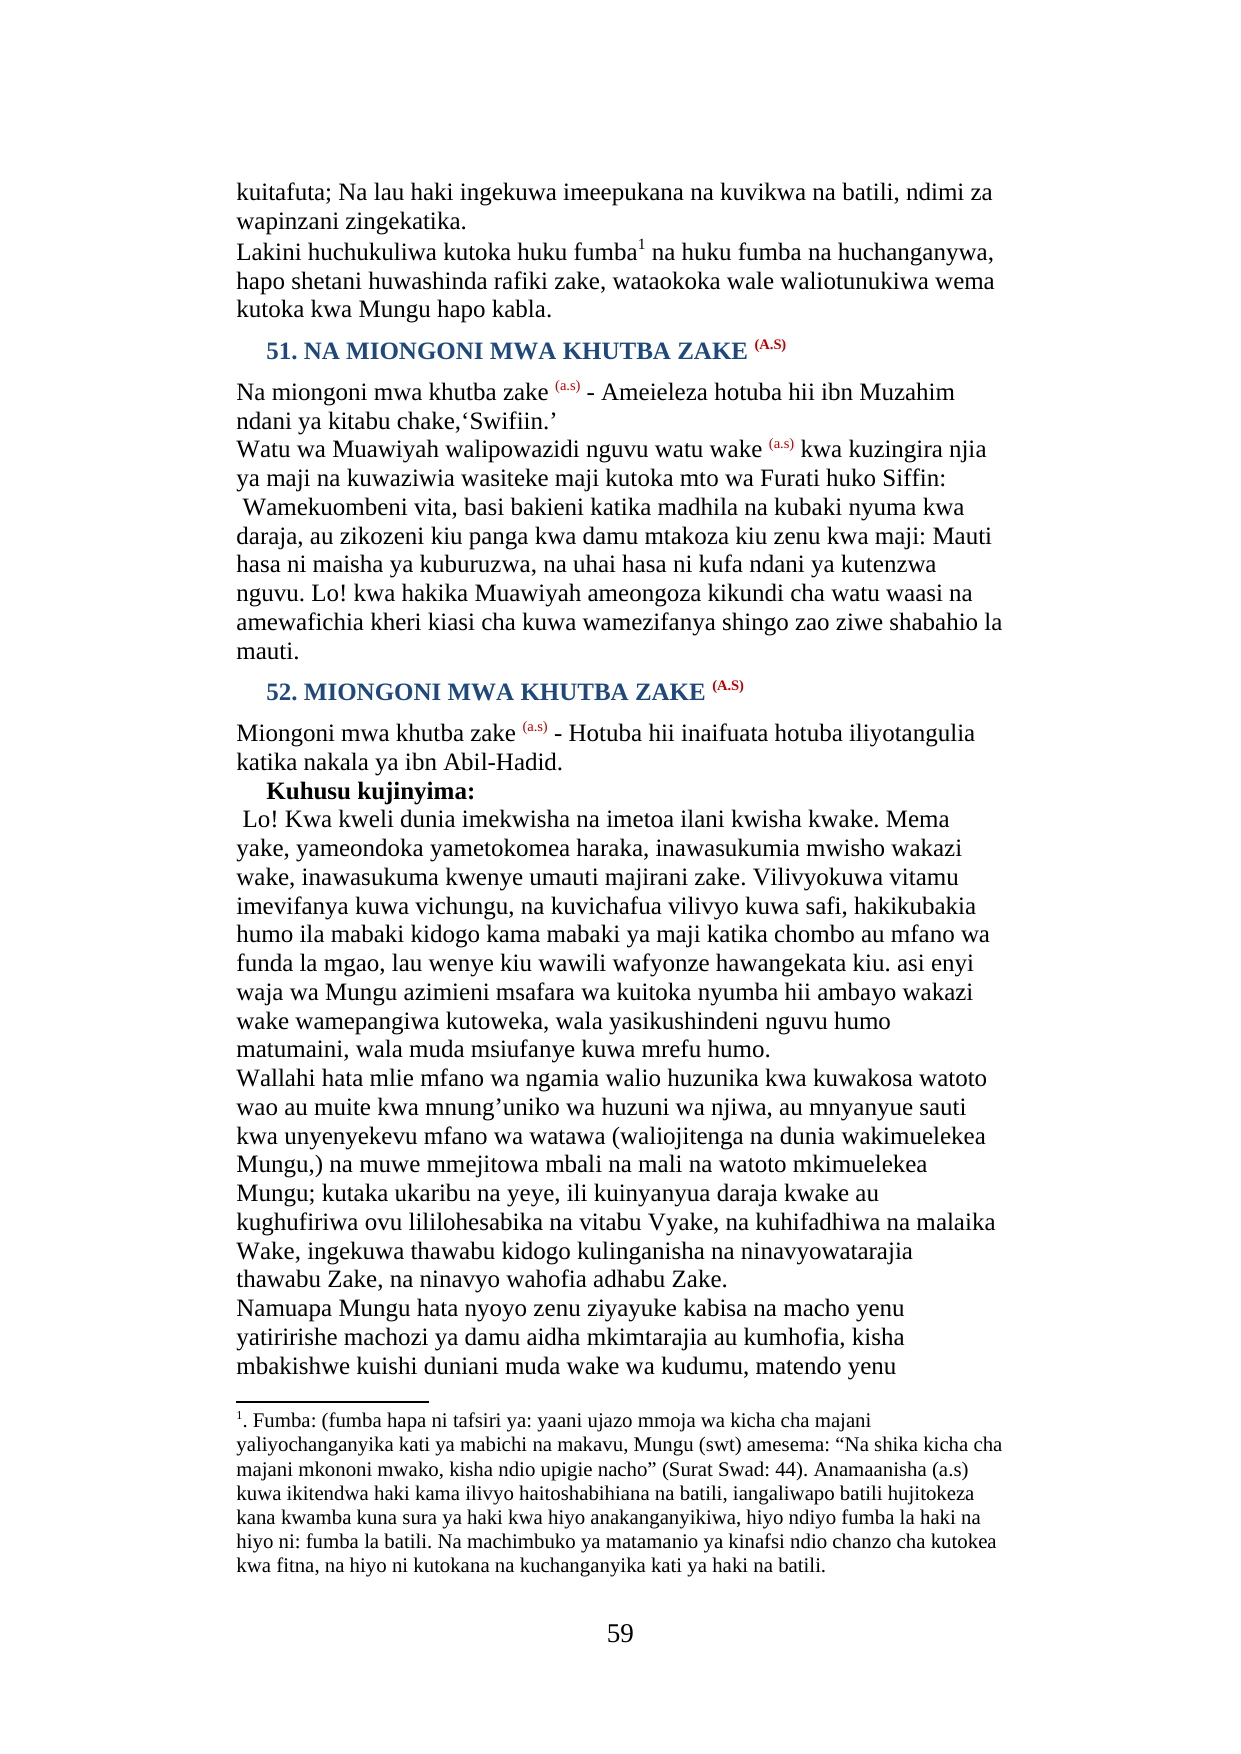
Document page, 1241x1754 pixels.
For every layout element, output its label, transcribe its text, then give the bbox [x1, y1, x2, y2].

text Wamekuombeni vita, basi bakieni katika madhila na kubaki nyuma kwa daraja, au zikozeni kiu panga kwa damu mtakoza kiu zenu kwa maji: Mauti hasa ni maisha ya kuburuzwa, na uhai hasa ni kufa ndani ya kutenzwa nguvu. Lo! kwa hakika Muawiyah ameongoza kikundi cha watu waasi na amewafichia kheri kiasi cha kuwa wamezifanya shingo zao ziwe shabahio la mauti. [236, 492, 1004, 664]
subtitle 51. NA MIONGONI MWA KHUTBA ZAKE (A.S) [236, 336, 1004, 364]
text Na miongoni mwa khutba zake (a.s) - Ameieleza hotuba hii ibn Muzahim ndani ya kitabu chake,‘Swifiin.’ [236, 377, 1004, 434]
text Miongoni mwa khutba zake (a.s) - Hotuba hii inaifuata hotuba iliyotangulia katika nakala ya ibn Abil-Hadid. [236, 718, 1004, 776]
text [236, 1293, 1004, 1379]
text Lo! Kwa kweli dunia imekwisha na imetoa ilani kwisha kwake. Mema yake, yameondoka yametokomea haraka, inawasukumia mwisho wakazi wake, inawasukuma kwenye umauti majirani zake. Vilivyokuwa vitamu imevifanya kuwa vichungu, na kuvichafua vilivyo kuwa safi, hakikubakia humo ila mabaki kidogo kama mabaki ya maji katika chombo au mfano wa funda la mgao, lau wenye kiu wawili wafyonze hawangekata kiu. asi enyi waja wa Mungu azimieni msafara wa kuitoka nyumba hii ambayo wakazi wake wamepangiwa kutoweka, wala yasikushindeni nguvu humo matumaini, wala muda msiufanye kuwa mrefu humo. [236, 804, 1004, 1063]
subtitle 52. MIONGONI MWA KHUTBA ZAKE (A.S) [236, 677, 1004, 706]
text Watu wa Muawiyah walipowazidi nguvu watu wake (a.s) kwa kuzingira njia ya maji na kuwaziwia wasiteke maji kutoka mto wa Furati huko Siffin: [236, 434, 1004, 492]
text Kuhusu kujinyima: [236, 776, 1004, 804]
text Lakini huchukuliwa kutoka huku fumba na huku fumba na huchanganywa, hapo shetani huwashinda rafiki zake, wataokoka wale waliotunukiwa wema kutoka kwa Mungu hapo kabla. [236, 235, 1004, 323]
text Wallahi hata mlie mfano wa ngamia walio huzunika kwa kuwakosa watoto wao au muite kwa mnung’uniko wa huzuni wa njiwa, au mnyanyue sauti kwa unyenyekevu mfano wa watawa (waliojitenga na dunia wakimuelekea Mungu,) na muwe mmejitowa mbali na mali na watoto mkimuelekea Mungu; kutaka ukaribu na yeye, ili kuinyanyua daraja kwake au kughufiriwa ovu lililohesabika na vitabu Vyake, na kuhifadhiwa na malaika Wake, ingekuwa thawabu kidogo kulinganisha na ninavyowatarajia thawabu Zake, na ninavyo wahofia adhabu Zake. [236, 1063, 1004, 1293]
text Hakika chanzo cha kutokea fitina ni kuendekeza na kufuata matamanio, na hukumu huzushwa, humo Kitabu cha Mungu huendwa kinyume, kwa hilo watu wanasaidiana wao kwa waokinyume na dini ya Mungu. Lau batili ingekuwa tupu bila ya kuchanganyika na haki isingefichika kwa wenye kuitafuta; Na lau haki ingekuwa imeepukana na kuvikwa na batili, ndimi za wapinzani zingekatika. [236, 177, 1004, 235]
